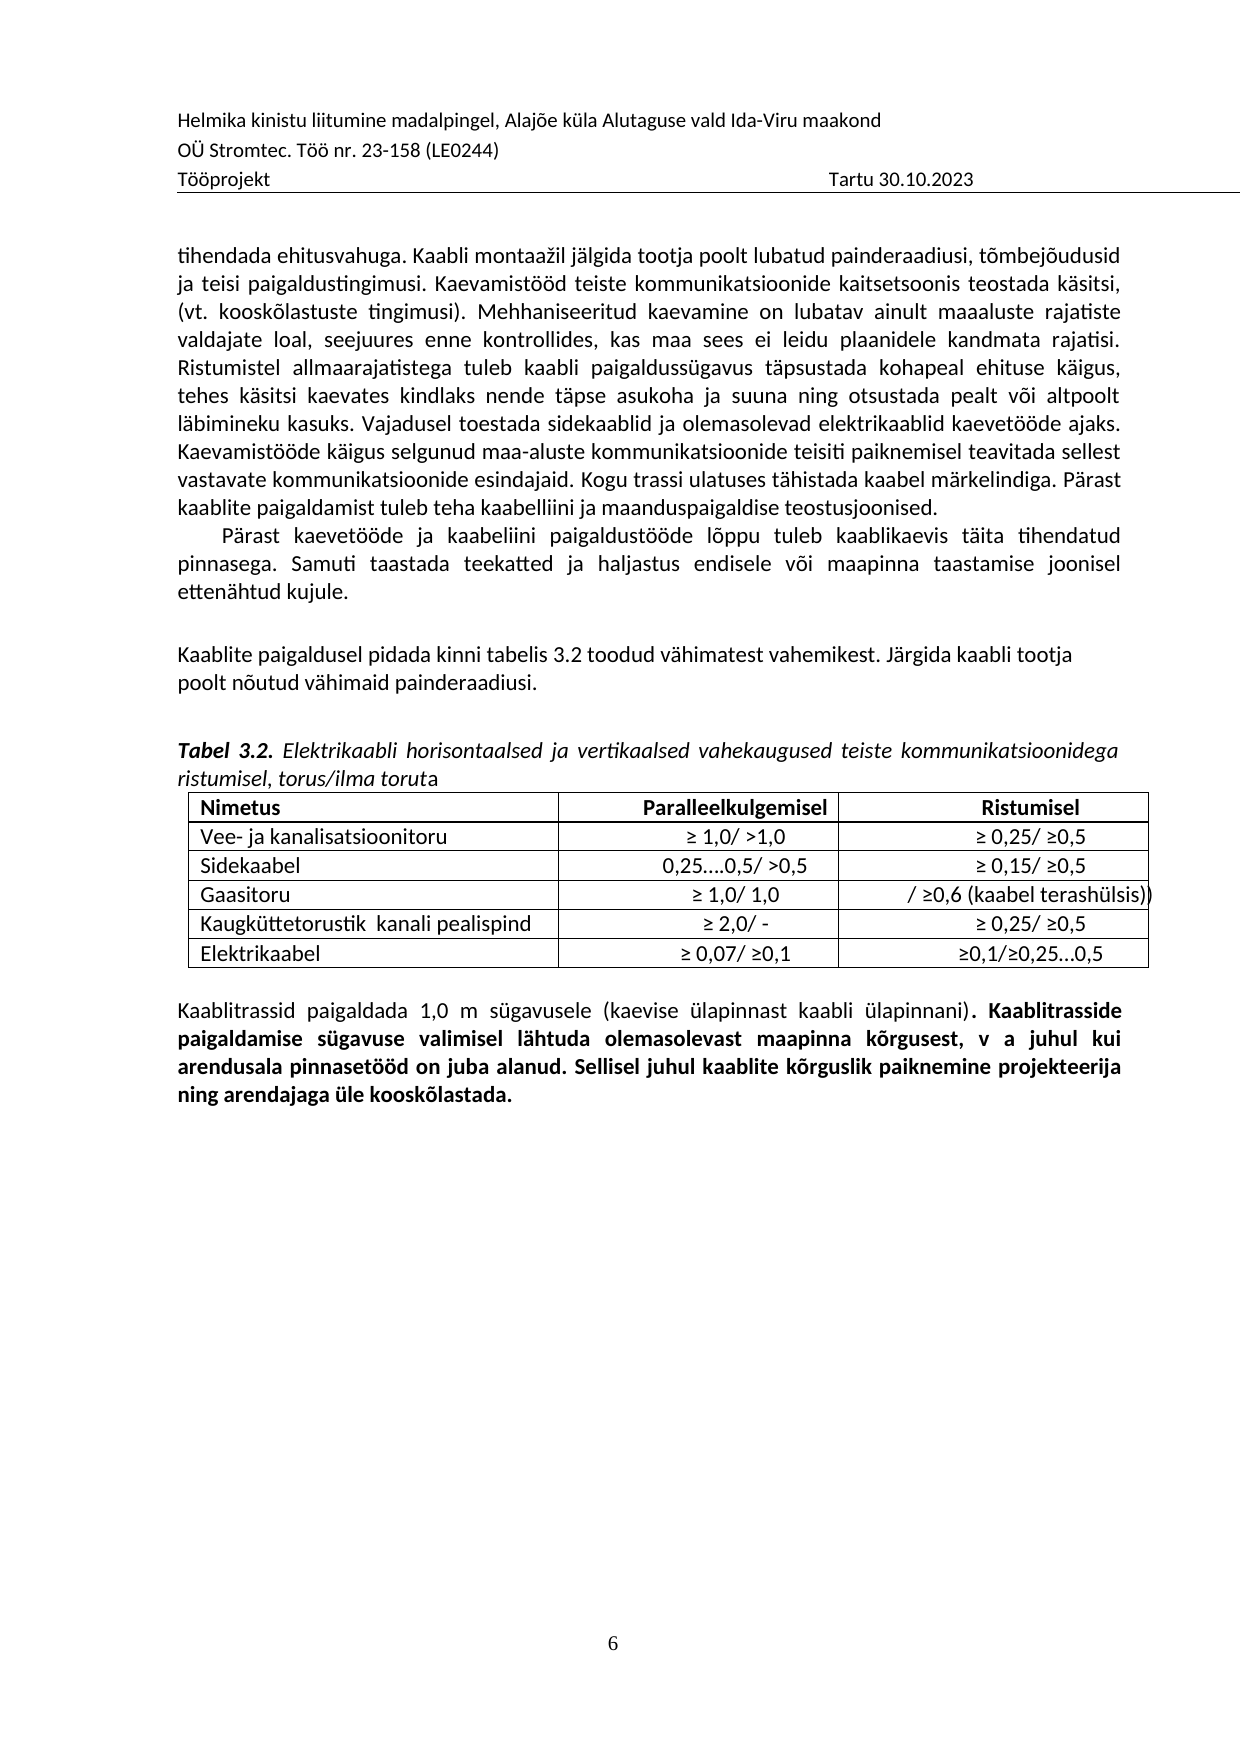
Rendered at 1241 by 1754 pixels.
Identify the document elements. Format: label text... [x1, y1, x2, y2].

table_cell Vee- ja kanalisatsioonitoru [189, 823, 558, 850]
table_cell ≥ 2,0/ - [559, 910, 838, 938]
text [177, 241, 1122, 521]
table_cell Gaasitoru [189, 881, 558, 908]
table_header Paralleelkulgemisel [559, 793, 838, 821]
table_cell ≥0,1/≥0,25…0,5 [839, 939, 1148, 967]
table_cell ≥ 0,07/ ≥0,1 [559, 939, 838, 967]
text Tabel 3.2. Elektrikaabli horisontaalsed ja vertikaalsed vahekaugused teiste kommunikatsioonidega ristumisel, torus/ilma toruta [177, 736, 1122, 792]
text Kaablite paigaldusel pidada kinni tabelis 3.2 toodud vähimatest vahemikest. Järgida kaabli tootja poolt nõutud vähimaid painderaadiusi. [177, 640, 1122, 696]
table_cell 0,25….0,5/ >0,5 [559, 851, 838, 879]
table_cell Elektrikaabel [189, 939, 558, 967]
table_cell ≥ 1,0/ >1,0 [559, 823, 838, 850]
table_cell / ≥0,6 (kaabel terashülsis)) [839, 881, 1148, 908]
table_cell ≥ 0,15/ ≥0,5 [839, 851, 1148, 879]
text Kaablitrassid paigaldada 1,0 m sügavusele (kaevise ülapinnast kaabli ülapinnani). Kaablitrasside paigaldamise sügavuse valimisel lähtuda olemasolevast maapinna kõrgusest, v a juhul kui arendusala pinnasetööd on juba alanud. Sellisel juhul kaablite kõrguslik paiknemine projekteerija ning arendajaga üle kooskõlastada. [177, 996, 1122, 1108]
text Pärast kaevetööde ja kaabeliini paigaldustööde lõppu tuleb kaablikaevis täita tihendatud pinnasega. Samuti taastada teekatted ja haljastus endisele või maapinna taastamise joonisel ettenähtud kujule. [177, 521, 1122, 605]
table_cell ≥ 0,25/ ≥0,5 [839, 910, 1148, 938]
table_cell ≥ 1,0/ 1,0 [559, 881, 838, 908]
table_cell Sidekaabel [189, 851, 558, 879]
table_cell Kaugküttetorustik kanali pealispind [189, 910, 558, 938]
table_header Nimetus [189, 793, 558, 821]
table_header Ristumisel [839, 793, 1148, 821]
table_cell ≥ 0,25/ ≥0,5 [839, 823, 1148, 850]
